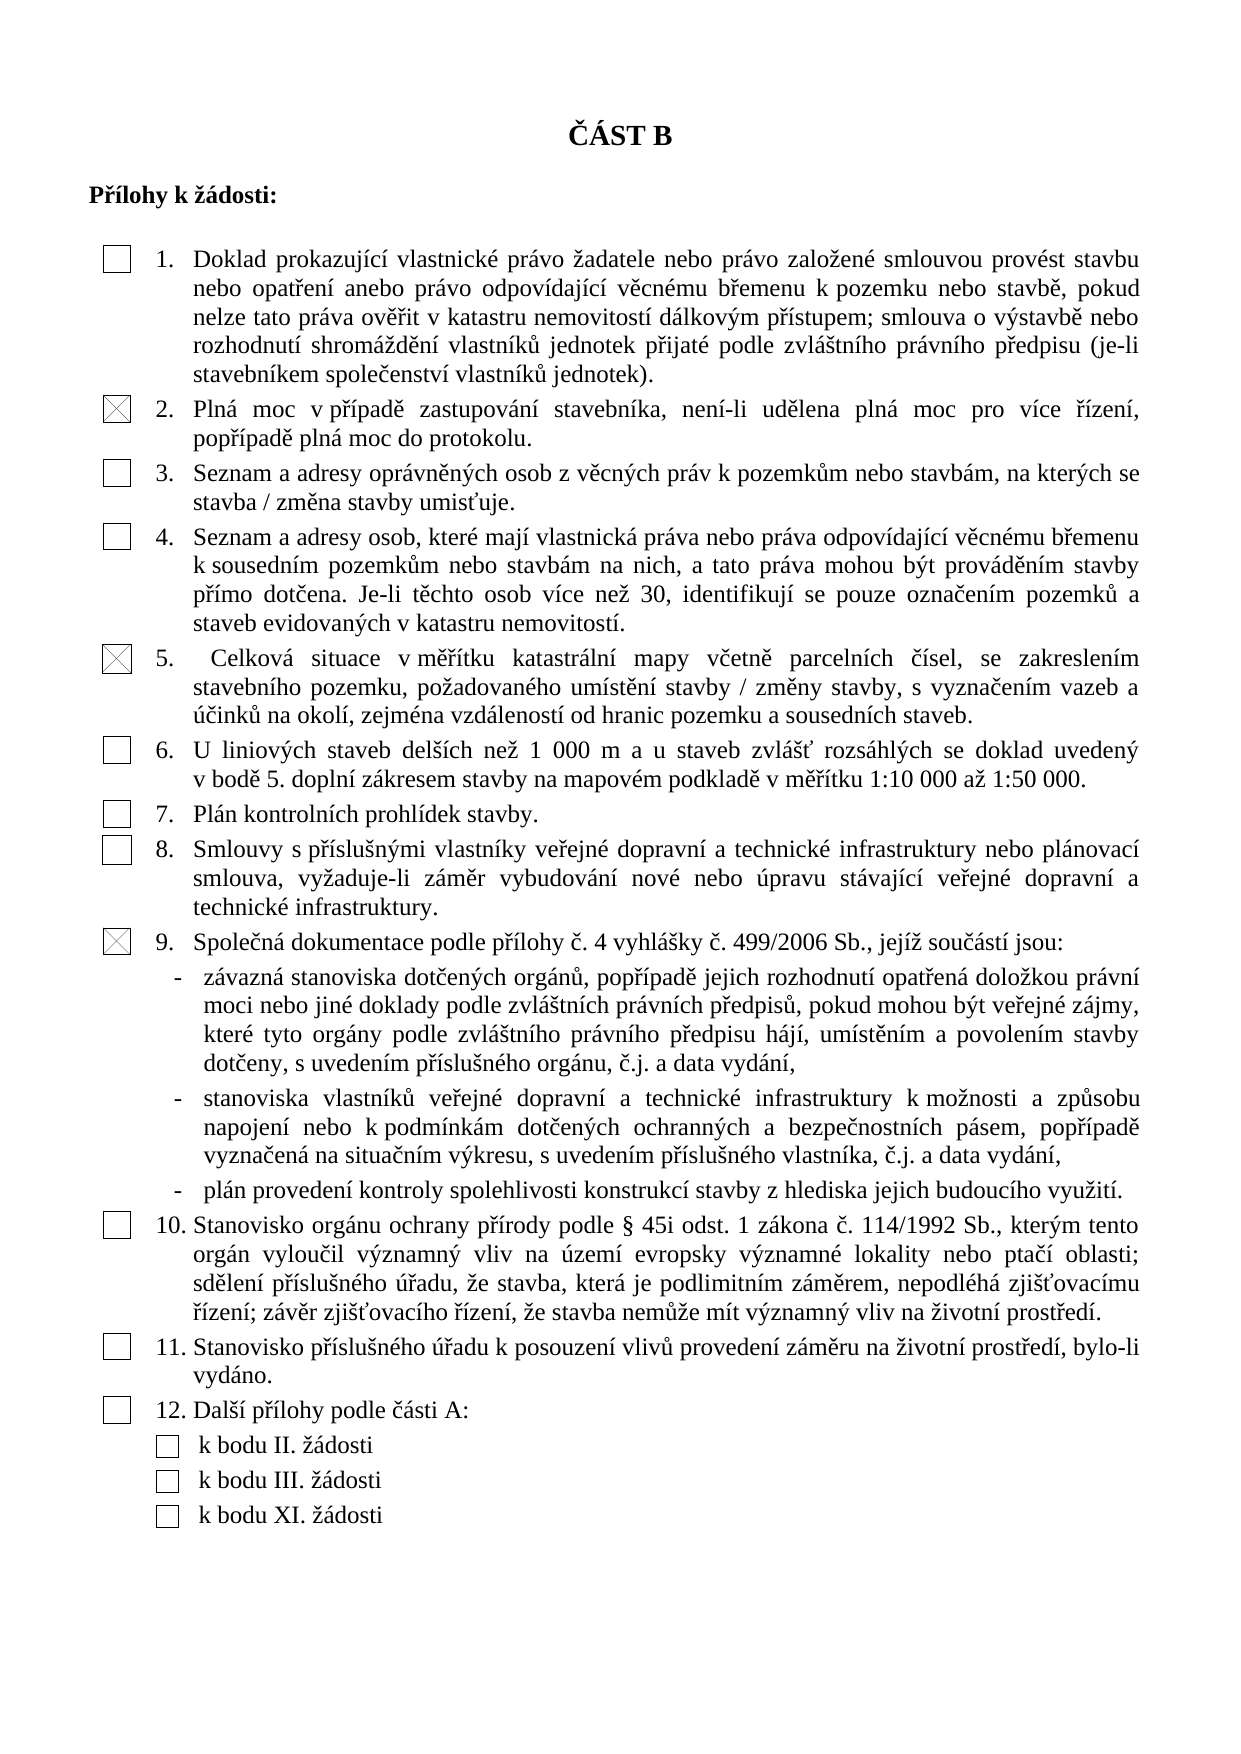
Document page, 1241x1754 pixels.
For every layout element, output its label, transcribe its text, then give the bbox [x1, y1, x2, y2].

text ČÁST B [89, 118, 1152, 152]
table_cell Stanovisko orgánu ochrany přírody podle § 45i odst. 1 zákona č. 114/1992 Sb., kterým tento orgán vyloučil významný vliv na území evropsky významné lokality nebo ptačí oblasti; sdělení příslušného úřadu, že stavba, která je podlimitním záměrem, nepodléhá zjišťovacímu řízení; závěr zjišťovacího řízení, že stavba nemůže mít významný vliv na životní prostředí. [144, 1204, 1152, 1325]
table_cell Stanovisko příslušného úřadu k posouzení vlivů provedení záměru na životní prostředí, bylo-li vydáno. [144, 1325, 1152, 1389]
table_cell [89, 637, 144, 729]
table_cell U liniových staveb delších než a u staveb zvlášť rozsáhlých se doklad uvedený v bodě 5. doplní zákresem stavby na mapovém podkladě v měřítku 1:10 000 až 1:50 000. [144, 729, 1152, 793]
table_cell Smlouvy s příslušnými vlastníky veřejné dopravní a technické infrastruktury nebo plánovací smlouva, vyžaduje-li záměr vybudování nové nebo úpravu stávající veřejné dopravní a technické infrastruktury. [144, 828, 1152, 920]
table_cell [89, 1204, 144, 1325]
table_cell [89, 1325, 144, 1389]
table_cell [89, 388, 144, 452]
table_cell Seznam a adresy oprávněných osob z věcných práv k pozemkům nebo stavbám, na kterých se stavba / změna stavby umisťuje. [144, 452, 1152, 515]
table_cell Společná dokumentace podle přílohy č. 4 vyhlášky č. 499/2006 Sb., jejíž součástí jsou: závazná stanoviska dotčených orgánů, popřípadě jejich rozhodnutí opatřená doložkou právní moci nebo jiné doklady podle zvláštních právních předpisů, pokud mohou být veřejné zájmy, které tyto orgány podle zvláštního právního předpisu hájí, umístěním a povolením stavby dotčeny, s uvedením příslušného orgánu, č.j. a data vydání, stanoviska vlastníků veřejné dopravní a technické infrastruktury k možnosti a způsobu napojení nebo k podmínkám dotčených ochranných a bezpečnostních pásem, popřípadě vyznačená na situačním výkresu, s uvedením příslušného vlastníka, č.j. a data vydání, plán provedení kontroly spolehlivosti konstrukcí stavby z hlediska jejich budoucího využití. [144, 920, 1152, 1204]
table_cell Seznam a adresy osob, které mají vlastnická práva nebo práva odpovídající věcnému břemenu k sousedním pozemkům nebo stavbám na nich, a tato práva mohou být prováděním stavby přímo dotčena. Je-li těchto osob více než 30, identifikují se pouze označením pozemků a staveb evidovaných v katastru nemovitostí. [144, 515, 1152, 637]
table_header [89, 238, 144, 388]
table_cell Plná moc v případě zastupování stavebníka, není-li udělena plná moc pro více řízení, popřípadě plná moc do protokolu. [144, 388, 1152, 452]
table_cell [89, 515, 144, 637]
table_header Doklad prokazující vlastnické právo žadatele nebo právo založené smlouvou provést stavbu nebo opatření anebo právo odpovídající věcnému břemenu k pozemku nebo stavbě, pokud nelze tato práva ověřit v katastru nemovitostí dálkovým přístupem; smlouva o výstavbě nebo rozhodnutí shromáždění vlastníků jednotek přijaté podle zvláštního právního předpisu (je-li stavebníkem společenství vlastníků jednotek). [144, 238, 1152, 388]
table_cell [89, 793, 144, 828]
table_cell Plán kontrolních prohlídek stavby. [144, 793, 1152, 828]
table_cell Další přílohy podle části A: k bodu II. žádosti k bodu III. žádosti k bodu XI. žádosti [144, 1389, 1152, 1529]
table_cell [89, 828, 144, 920]
table_cell [89, 920, 144, 1204]
table_cell [89, 1389, 144, 1529]
table_cell [89, 452, 144, 515]
text Přílohy k žádosti: [89, 180, 1152, 209]
table_cell [89, 729, 144, 793]
table_cell Celková situace v měřítku katastrální mapy včetně parcelních čísel, se zakreslením stavebního pozemku, požadovaného umístění stavby / změny stavby, s vyznačením vazeb a účinků na okolí, zejména vzdáleností od hranic pozemku a sousedních staveb. [144, 637, 1152, 729]
